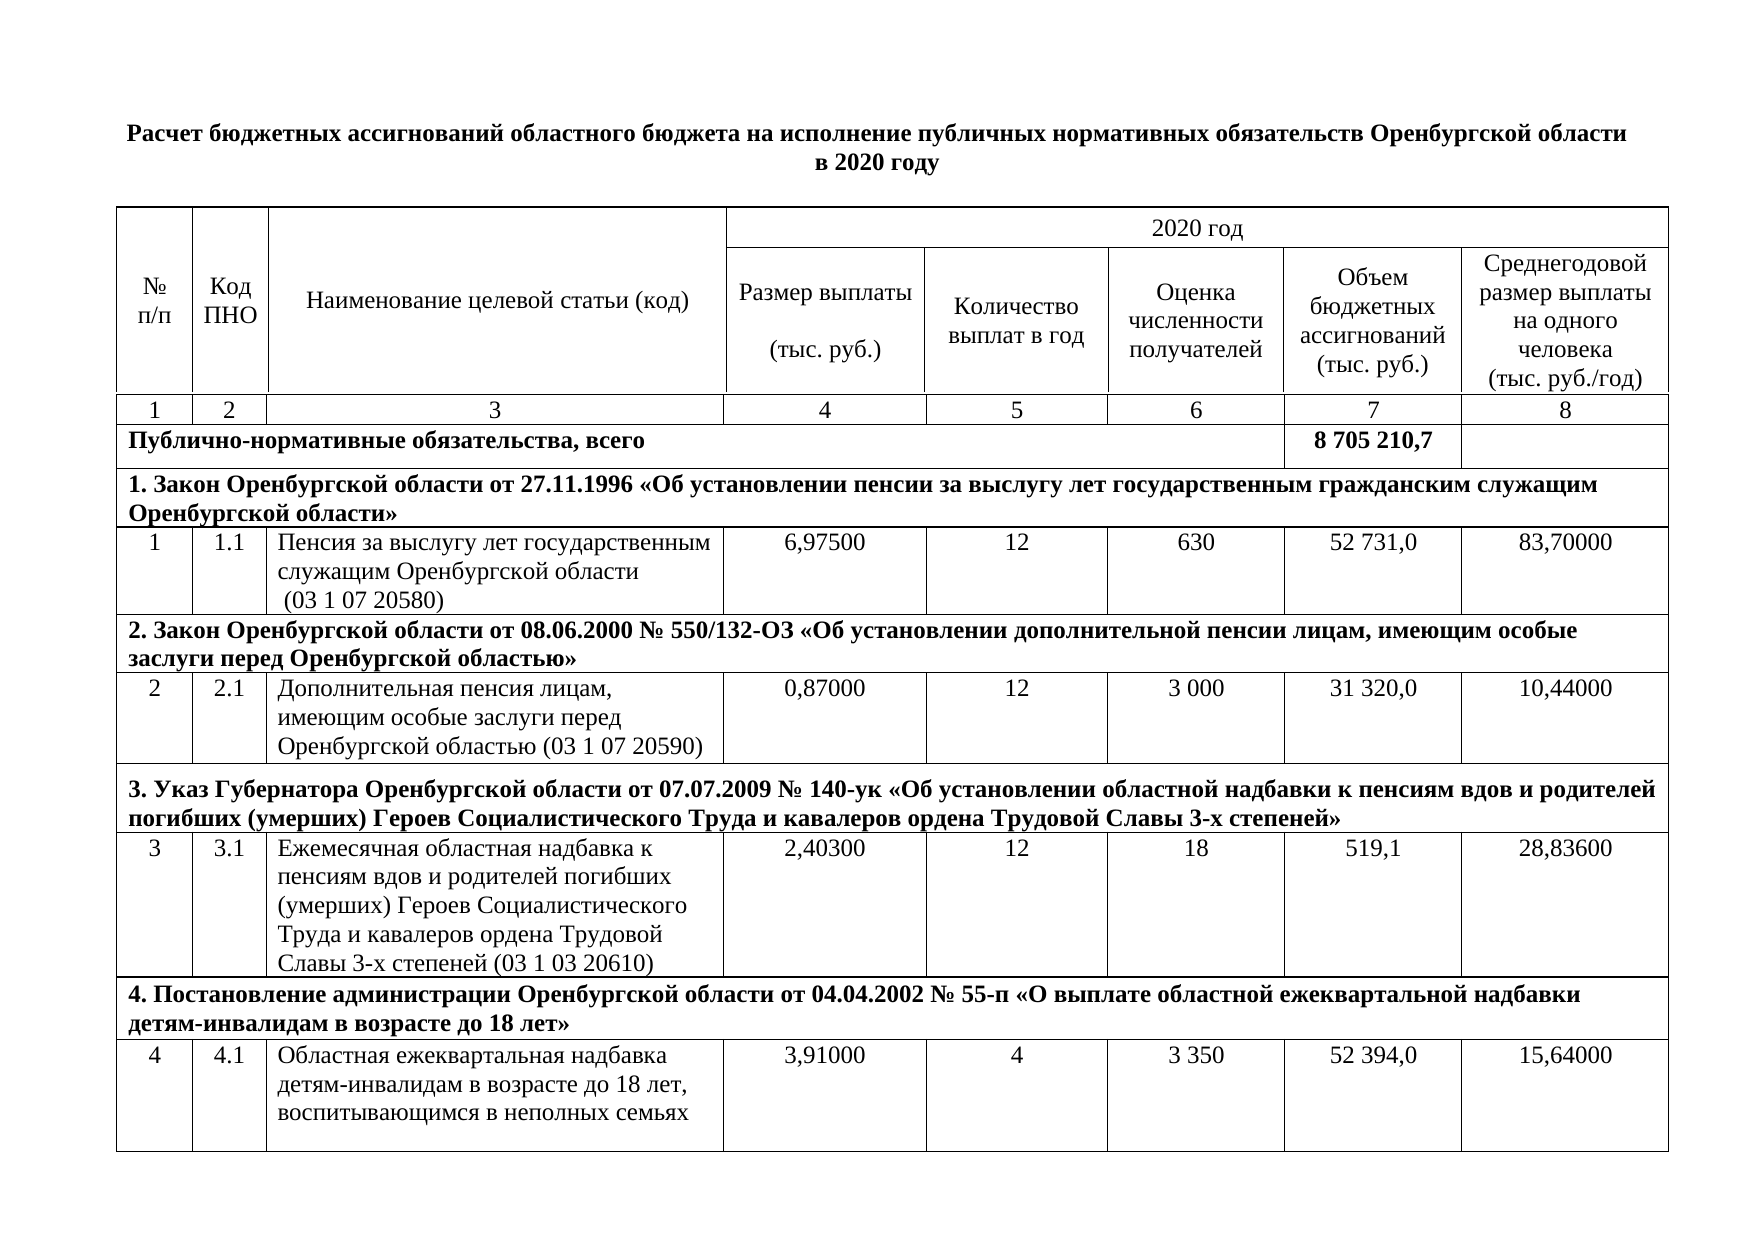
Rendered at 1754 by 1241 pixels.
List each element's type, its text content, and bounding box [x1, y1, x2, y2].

table_cell 28,83600 [1462, 833, 1668, 976]
table_header 1 [117, 395, 192, 424]
table_cell 3. Указ Губернатора Оренбургской области от 07.07.2009 № 140-ук «Об установлении областной надбавки к пенсиям вдов и родителей погибших (умерших) Героев Социалистического Труда и кавалеров ордена Трудовой Славы 3-х степеней» [117, 764, 1668, 832]
table_cell 2,40300 [724, 833, 926, 976]
table_cell Оценка численности получателей [1109, 248, 1283, 392]
table_header 4 [724, 395, 926, 424]
table_cell 2. Закон Оренбургской области от 08.06.2000 № 550/132-ОЗ «Об установлении дополнительной пенсии лицам, имеющим особые заслуги перед Оренбургской областью» [117, 615, 1668, 672]
table_cell 1. Закон Оренбургской области от 27.11.1996 «Об установлении пенсии за выслугу лет государственным гражданским служащим Оренбургской области» [117, 469, 1668, 526]
table_cell 52 731,0 [1285, 528, 1461, 614]
table_cell 2.1 [193, 673, 266, 763]
table_cell 4 [117, 1040, 192, 1151]
table_cell 10,44000 [1462, 673, 1668, 763]
table_header № п/п [117, 208, 192, 392]
table_cell 3 350 [1108, 1040, 1284, 1151]
table_cell Количество выплат в год [925, 248, 1108, 392]
table_cell 3 000 [1108, 673, 1284, 763]
table_cell 3 [117, 833, 192, 976]
table_header Наименование целевой статьи (код) [269, 208, 726, 392]
table_cell 12 [927, 833, 1107, 976]
table_header 2 [193, 395, 266, 424]
table_cell 519,1 [1285, 833, 1461, 976]
table_cell 1.1 [193, 528, 266, 614]
table_cell Публично-нормативные обязательства, всего [117, 425, 1284, 468]
table_cell 18 [1108, 833, 1284, 976]
table_cell Ежемесячная областная надбавка к пенсиям вдов и родителей погибших (умерших) Героев Социалистического Труда и кавалеров ордена Трудовой Славы 3-х степеней (03 1 03 20610) [267, 833, 723, 976]
table_cell 630 [1108, 528, 1284, 614]
table_cell 1 [117, 528, 192, 614]
table_cell 83,70000 [1462, 528, 1668, 614]
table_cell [267, 1040, 723, 1151]
table_cell Размер выплаты (тыс. руб.) [727, 248, 924, 392]
table_cell 12 [927, 528, 1107, 614]
table_cell 6,97500 [724, 528, 926, 614]
table_header 5 [927, 395, 1107, 424]
table_cell Среднегодовой размер выплаты на одного человека (тыс. руб./год) [1462, 248, 1668, 392]
table_header 7 [1285, 395, 1461, 424]
table_cell Пенсия за выслугу лет государственным служащим Оренбургской области (03 1 07 20580) [267, 528, 723, 614]
table_cell 8 705 210,7 [1285, 425, 1461, 468]
table_header Код ПНО [193, 208, 268, 392]
table_cell Объем бюджетных ассигнований (тыс. руб.) [1284, 248, 1461, 392]
table_cell 3.1 [193, 833, 266, 976]
table_header 3 [267, 395, 723, 424]
table_cell 31 320,0 [1285, 673, 1461, 763]
table_cell 4.1 [193, 1040, 266, 1151]
table_header 2020 год [727, 208, 1668, 247]
table_cell 12 [927, 673, 1107, 763]
table_cell 3,91000 [724, 1040, 926, 1151]
table_cell 4 [927, 1040, 1107, 1151]
table_cell 52 394,0 [1285, 1040, 1461, 1151]
table_cell 2 [117, 673, 192, 763]
table_cell 0,87000 [724, 673, 926, 763]
text Расчет бюджетных ассигнований областного бюджета на исполнение публичных нормативных обязательств Оренбургской области в 2020 году [118, 118, 1636, 175]
table_cell [1462, 425, 1668, 468]
table_header 8 [1462, 395, 1668, 424]
table_cell 4. Постановление администрации Оренбургской области от 04.04.2002 № 55-п «О выплате областной ежеквартальной надбавки детям-инвалидам в возрасте до 18 лет» [117, 978, 1668, 1039]
table_cell 15,64000 [1462, 1040, 1668, 1151]
table_header 6 [1108, 395, 1284, 424]
table_cell Дополнительная пенсия лицам, имеющим особые заслуги перед Оренбургской областью (03 1 07 20590) [267, 673, 723, 763]
